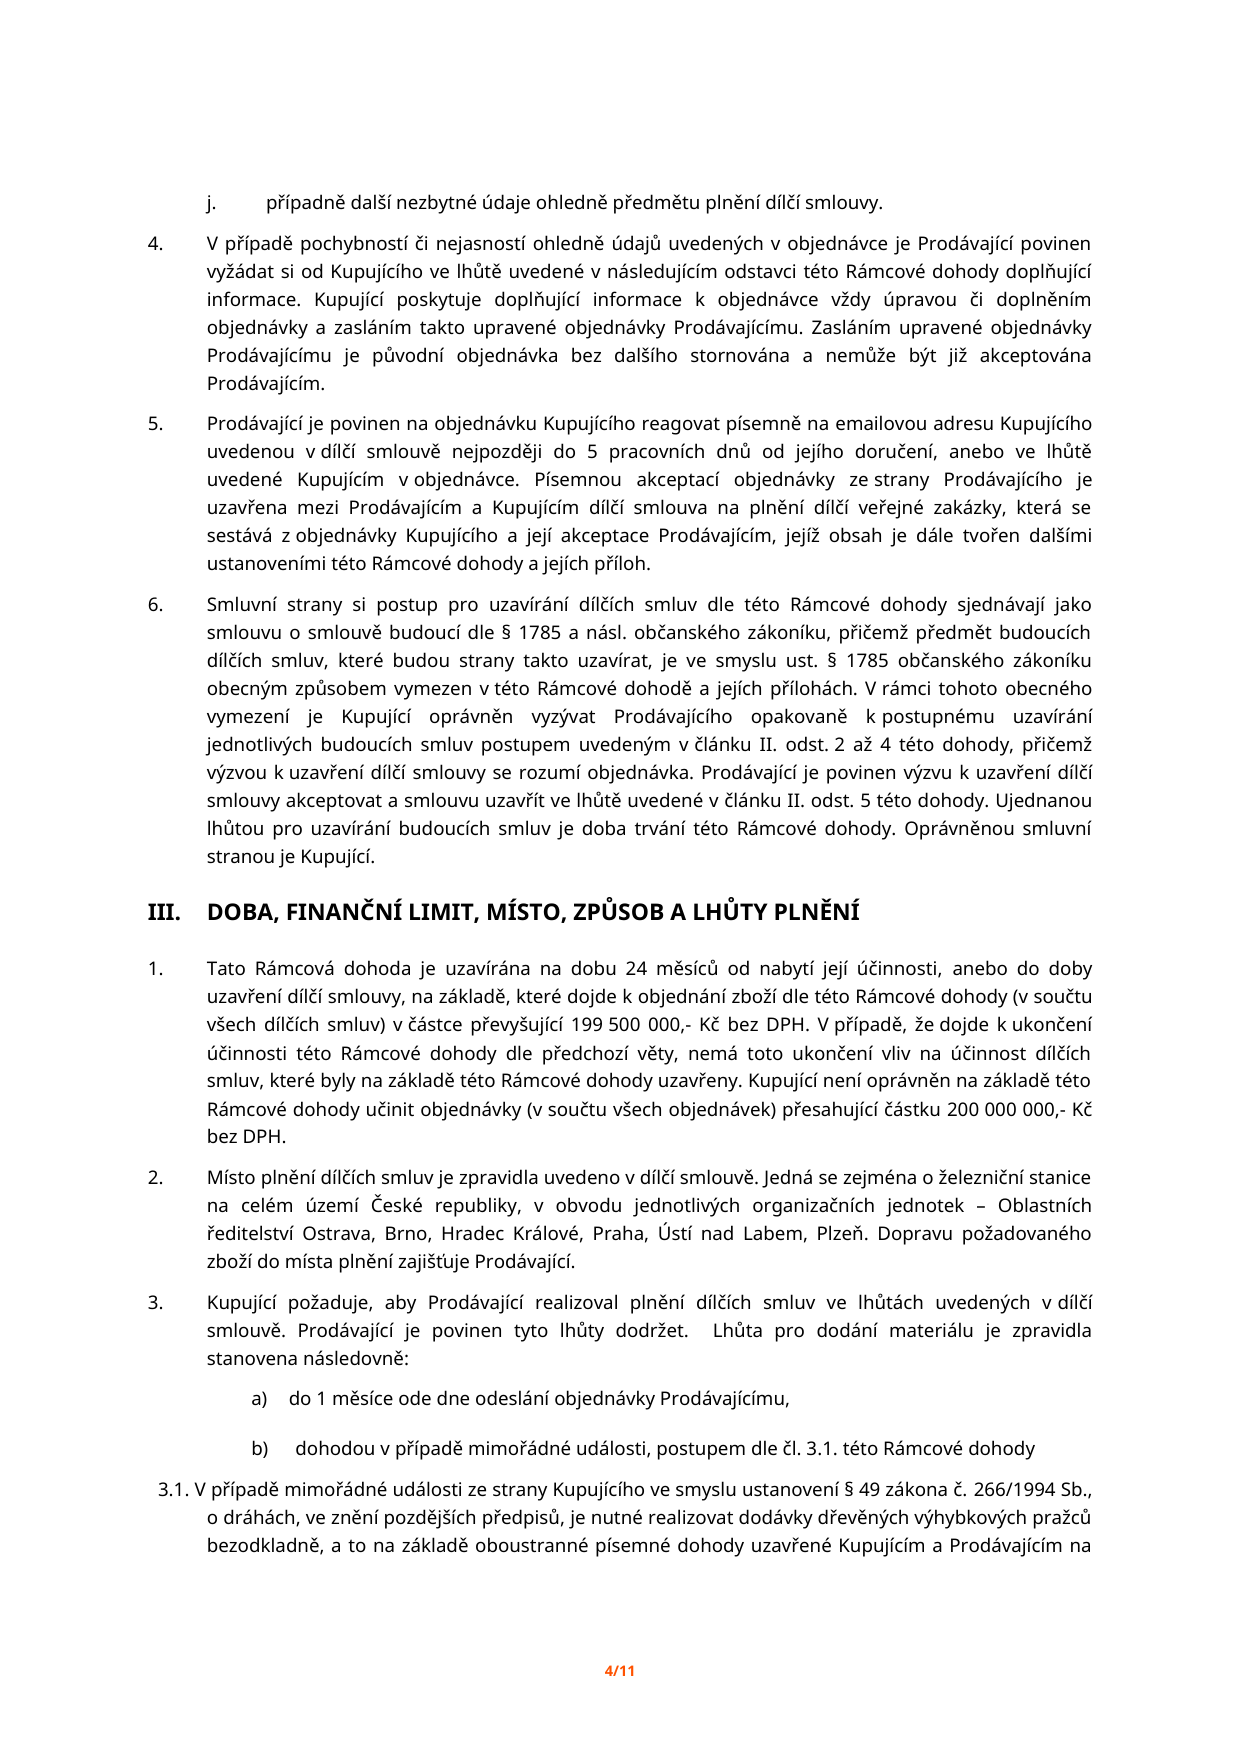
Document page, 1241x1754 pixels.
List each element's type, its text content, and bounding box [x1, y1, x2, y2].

list Prodávající je povinen na objednávku Kupujícího reagovat písemně na emailovou adresu Kupujícího uvedenou v dílčí smlouvě nejpozději do 5 pracovních dnů od jejího doručení, anebo ve lhůtě uvedené Kupujícím v objednávce. Písemnou akceptací objednávky ze strany Prodávajícího je uzavřena mezi Prodávajícím a Kupujícím dílčí smlouva na plnění dílčí veřejné zakázky, která se sestává z objednávky Kupujícího a její akceptace Prodávajícím, jejíž obsah je dále tvořen dalšími ustanoveními této Rámcové dohody a jejích příloh. [148, 411, 1093, 576]
list Tato Rámcová dohoda je uzavírána na dobu 24 měsíců od nabytí její účinnosti, anebo do doby uzavření dílčí smlouvy, na základě, které dojde k objednání zboží dle této Rámcové dohody (v součtu všech dílčích smluv) v částce převyšující 199 500 000,- Kč bez DPH. V případě, že dojde k ukončení účinnosti této Rámcové dohody dle předchozí věty, nemá toto ukončení vliv na účinnost dílčích smluv, které byly na základě této Rámcové dohody uzavřeny. Kupující není oprávněn na základě této Rámcové dohody učinit objednávky (v součtu všech objednávek) přesahující částku 200 000 000,- Kč bez DPH. [148, 956, 1093, 1149]
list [148, 1476, 1093, 1558]
list Místo plnění dílčích smluv je zpravidla uvedeno v dílčí smlouvě. Jedná se zejména o železniční stanice na celém území České republiky, v obvodu jednotlivých organizačních jednotek – Oblastních ředitelství Ostrava, Brno, Hradec Králové, Praha, Ústí nad Labem, Plzeň. Dopravu požadovaného zboží do místa plnění zajišťuje Prodávající. [148, 1164, 1093, 1274]
list Kupující požaduje, aby Prodávající realizoval plnění dílčích smluv ve lhůtách uvedených v dílčí smlouvě. Prodávající je povinen tyto lhůty dodržet. Lhůta pro dodání materiálu je zpravidla stanovena následovně: [148, 1289, 1093, 1371]
list V případě pochybností či nejasností ohledně údajů uvedených v objednávce je Prodávající povinen vyžádat si od Kupujícího ve lhůtě uvedené v následujícím odstavci této Rámcové dohody doplňující informace. Kupující poskytuje doplňující informace k objednávce vždy úpravou či doplněním objednávky a zasláním takto upravené objednávky Prodávajícímu. Zasláním upravené objednávky Prodávajícímu je původní objednávka bez dalšího stornována a nemůže být již akceptována Prodávajícím. [148, 230, 1093, 396]
list b) dohodou v případě mimořádné události, postupem dle čl. 3.1. této Rámcové dohody [236, 1436, 1093, 1461]
list Smluvní strany si postup pro uzavírání dílčích smluv dle této Rámcové dohody sjednávají jako smlouvu o smlouvě budoucí dle § 1785 a násl. občanského zákoníku, přičemž předmět budoucích dílčích smluv, které budou strany takto uzavírat, je ve smyslu ust. § 1785 občanského zákoníku obecným způsobem vymezen v této Rámcové dohodě a jejích přílohách. V rámci tohoto obecného vymezení je Kupující oprávněn vyzývat Prodávajícího opakovaně k postupnému uzavírání jednotlivých budoucích smluv postupem uvedeným v článku II. odst. 2 až 4 této dohody, přičemž výzvou k uzavření dílčí smlouvy se rozumí objednávka. Prodávající je povinen výzvu k uzavření dílčí smlouvy akceptovat a smlouvu uzavřít ve lhůtě uvedené v článku II. odst. 5 této dohody. Ujednanou lhůtou pro uzavírání budoucích smluv je doba trvání této Rámcové dohody. Oprávněnou smluvní stranou je Kupující. [148, 591, 1093, 869]
list do 1 měsíce ode dne odeslání objednávky Prodávajícímu, [251, 1386, 1093, 1411]
list případně další nezbytné údaje ohledně předmětu plnění dílčí smlouvy. [207, 189, 1093, 215]
text DOBA, FINANČNÍ LIMIT, MÍSTO, ZPŮSOB A LHŮTY PLNĚNÍ [148, 896, 1093, 928]
